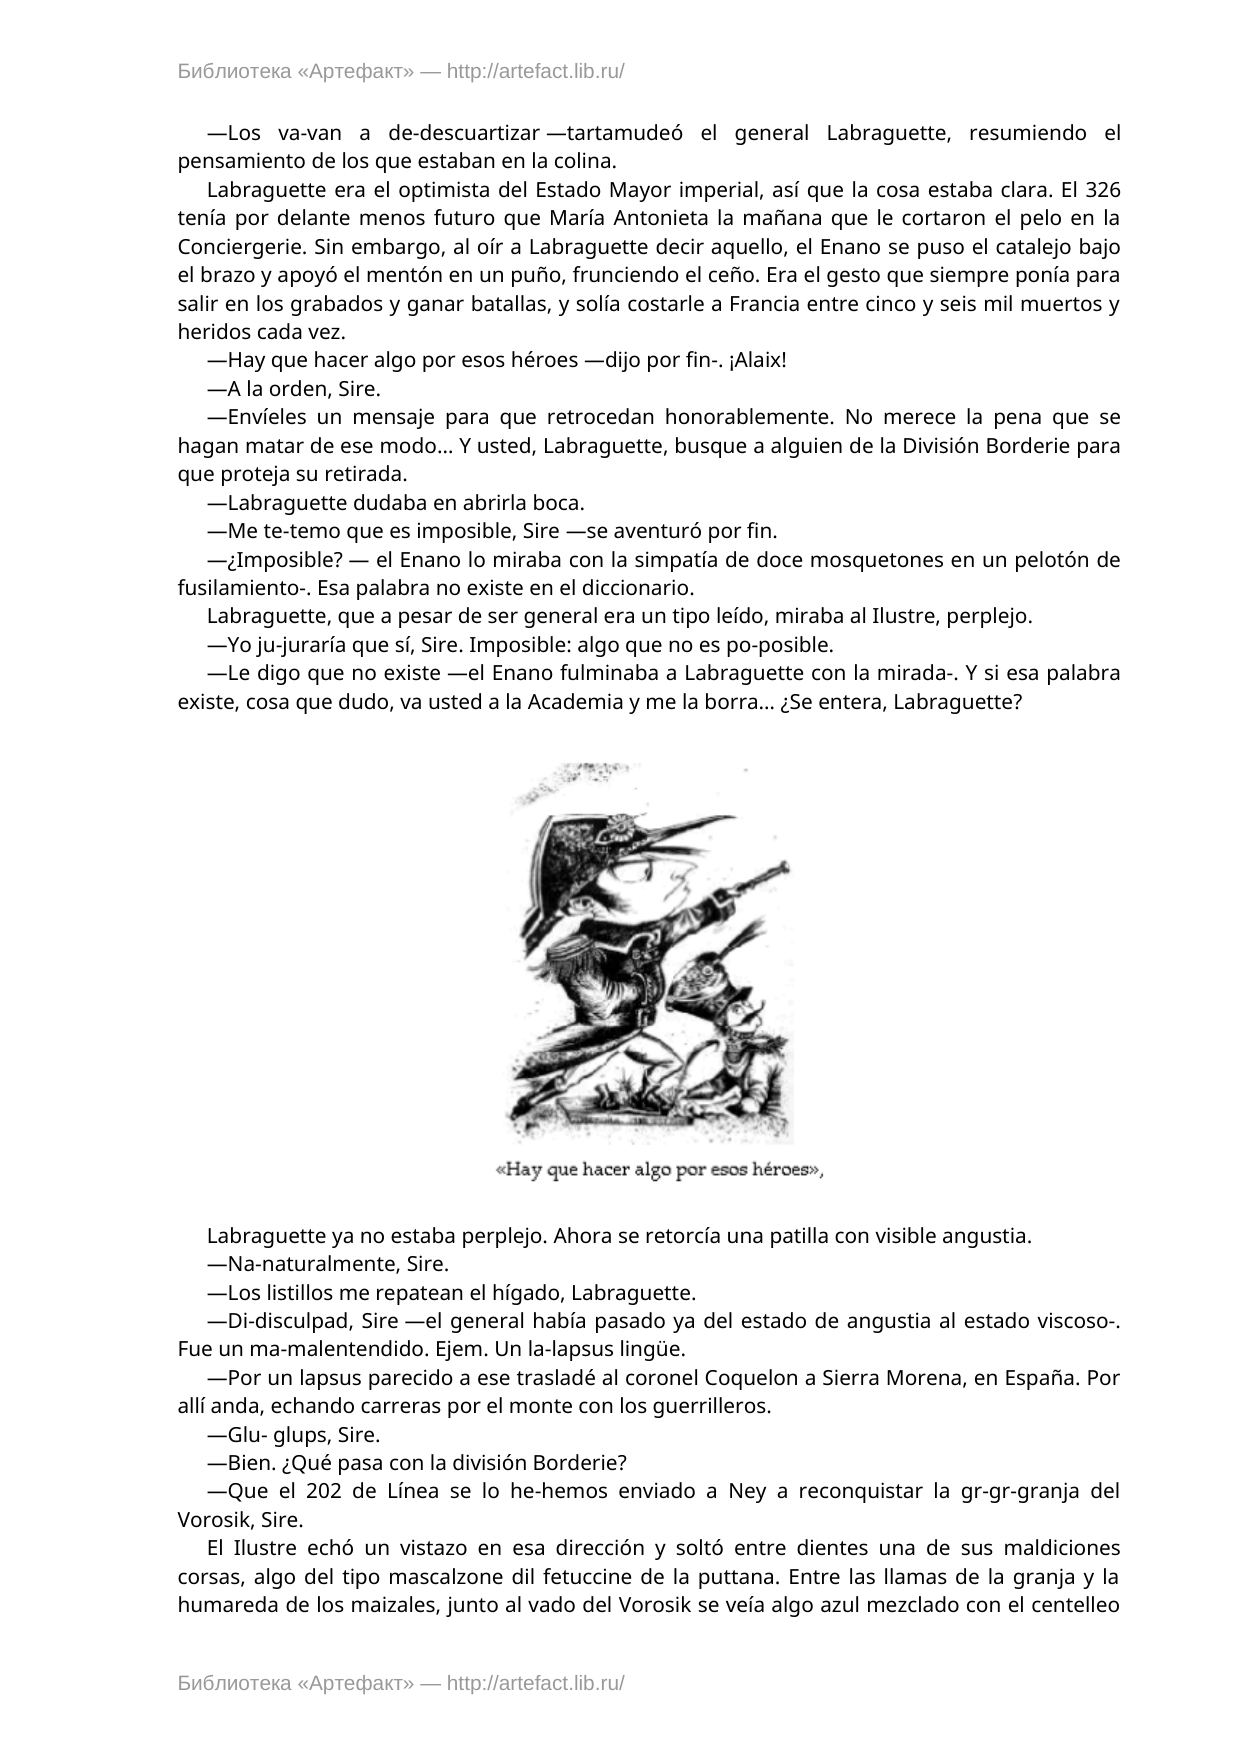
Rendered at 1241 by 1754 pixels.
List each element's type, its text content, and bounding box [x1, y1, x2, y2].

text —Los va-van a de-descuartizar —tartamudeó el general Labraguette, resumiendo el pensamiento de los que estaban en la colina. [177, 118, 1122, 175]
text Labraguette era el optimista del Estado Mayor imperial, así que la cosa estaba clara. El 326 tenía por delante menos futuro que María Antonieta la mañana que le cortaron el pelo en la Conciergerie. Sin embargo, al oír a Labraguette decir aquello, el Enano se puso el catalejo bajo el brazo y apoyó el mentón en un puño, frunciendo el ceño. Era el gesto que siempre ponía para salir en los grabados y ganar batallas, y solía costarle a Francia entre cinco y seis mil muertos y heridos cada vez. [177, 175, 1122, 346]
text —Envíeles un mensaje para que retrocedan honorablemente. No merece la pena que se hagan matar de ese modo… Y usted, Labraguette, busque a alguien de la División Borderie para que proteja su retirada. [177, 402, 1122, 488]
text —Hay que hacer algo por esos héroes —dijo por fin-. ¡Alaix! [177, 346, 1122, 374]
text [177, 1533, 1122, 1619]
text —Labraguette dudaba en abrirla boca. [177, 488, 1122, 516]
text —Na-naturalmente, Sire. [177, 1249, 1122, 1278]
text —Glu- glups, Sire. [177, 1420, 1122, 1448]
picture [457, 743, 842, 1193]
text —Bien. ¿Qué pasa con la división Borderie? [177, 1448, 1122, 1477]
text —A la orden, Sire. [177, 374, 1122, 402]
text Labraguette, que a pesar de ser general era un tipo leído, miraba al Ilustre, perplejo. [177, 602, 1122, 630]
text —Por un lapsus parecido a ese trasladé al coronel Coquelon a Sierra Morena, en España. Por allí anda, echando carreras por el monte con los guerrilleros. [177, 1363, 1122, 1420]
text Labraguette ya no estaba perplejo. Ahora se retorcía una patilla con visible angustia. [177, 1221, 1122, 1249]
text —Di-disculpad, Sire —el general había pasado ya del estado de angustia al estado viscoso-. Fue un ma-malentendido. Ejem. Un la-lapsus lingüe. [177, 1306, 1122, 1363]
text —Los listillos me repatean el hígado, Labraguette. [177, 1278, 1122, 1306]
text —¿Imposible? — el Enano lo miraba con la simpatía de doce mosquetones en un pelotón de fusilamiento-. Esa palabra no existe en el diccionario. [177, 545, 1122, 602]
text —Yo ju-juraría que sí, Sire. Imposible: algo que no es po-posible. [177, 630, 1122, 658]
text —Me te-temo que es imposible, Sire —se aventuró por fin. [177, 516, 1122, 545]
text —Le digo que no existe —el Enano fulminaba a Labraguette con la mirada-. Y si esa palabra existe, cosa que dudo, va usted a la Academia y me la borra… ¿Se entera, Labraguette? [177, 658, 1122, 715]
text —Que el 202 de Línea se lo he-hemos enviado a Ney a reconquistar la gr-gr-granja del Vorosik, Sire. [177, 1477, 1122, 1533]
